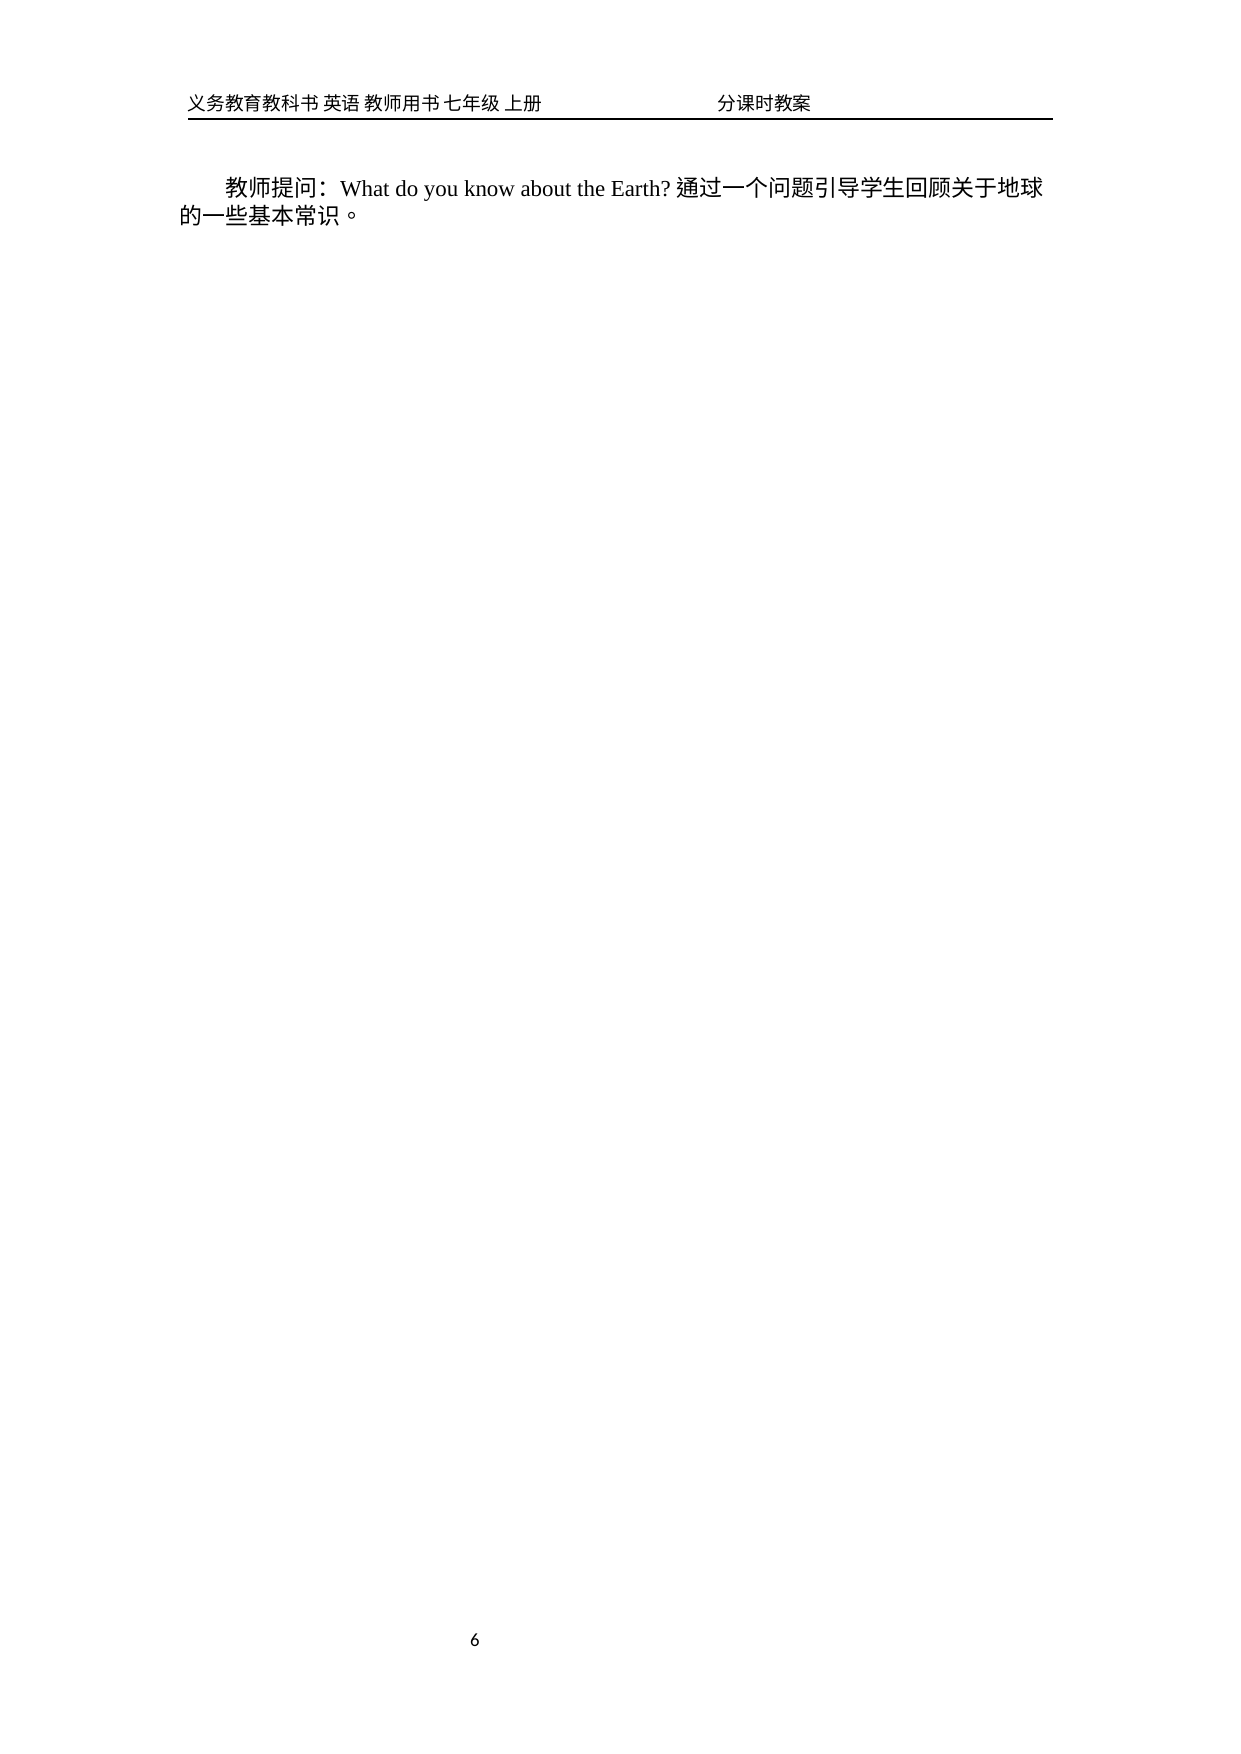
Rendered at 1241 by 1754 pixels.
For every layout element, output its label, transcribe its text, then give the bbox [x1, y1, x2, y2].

text 教师提问：What do you know about the Earth? 通过一个问题引导学生回顾关于地球的一些基本常识。 [340, 202, 1043, 230]
